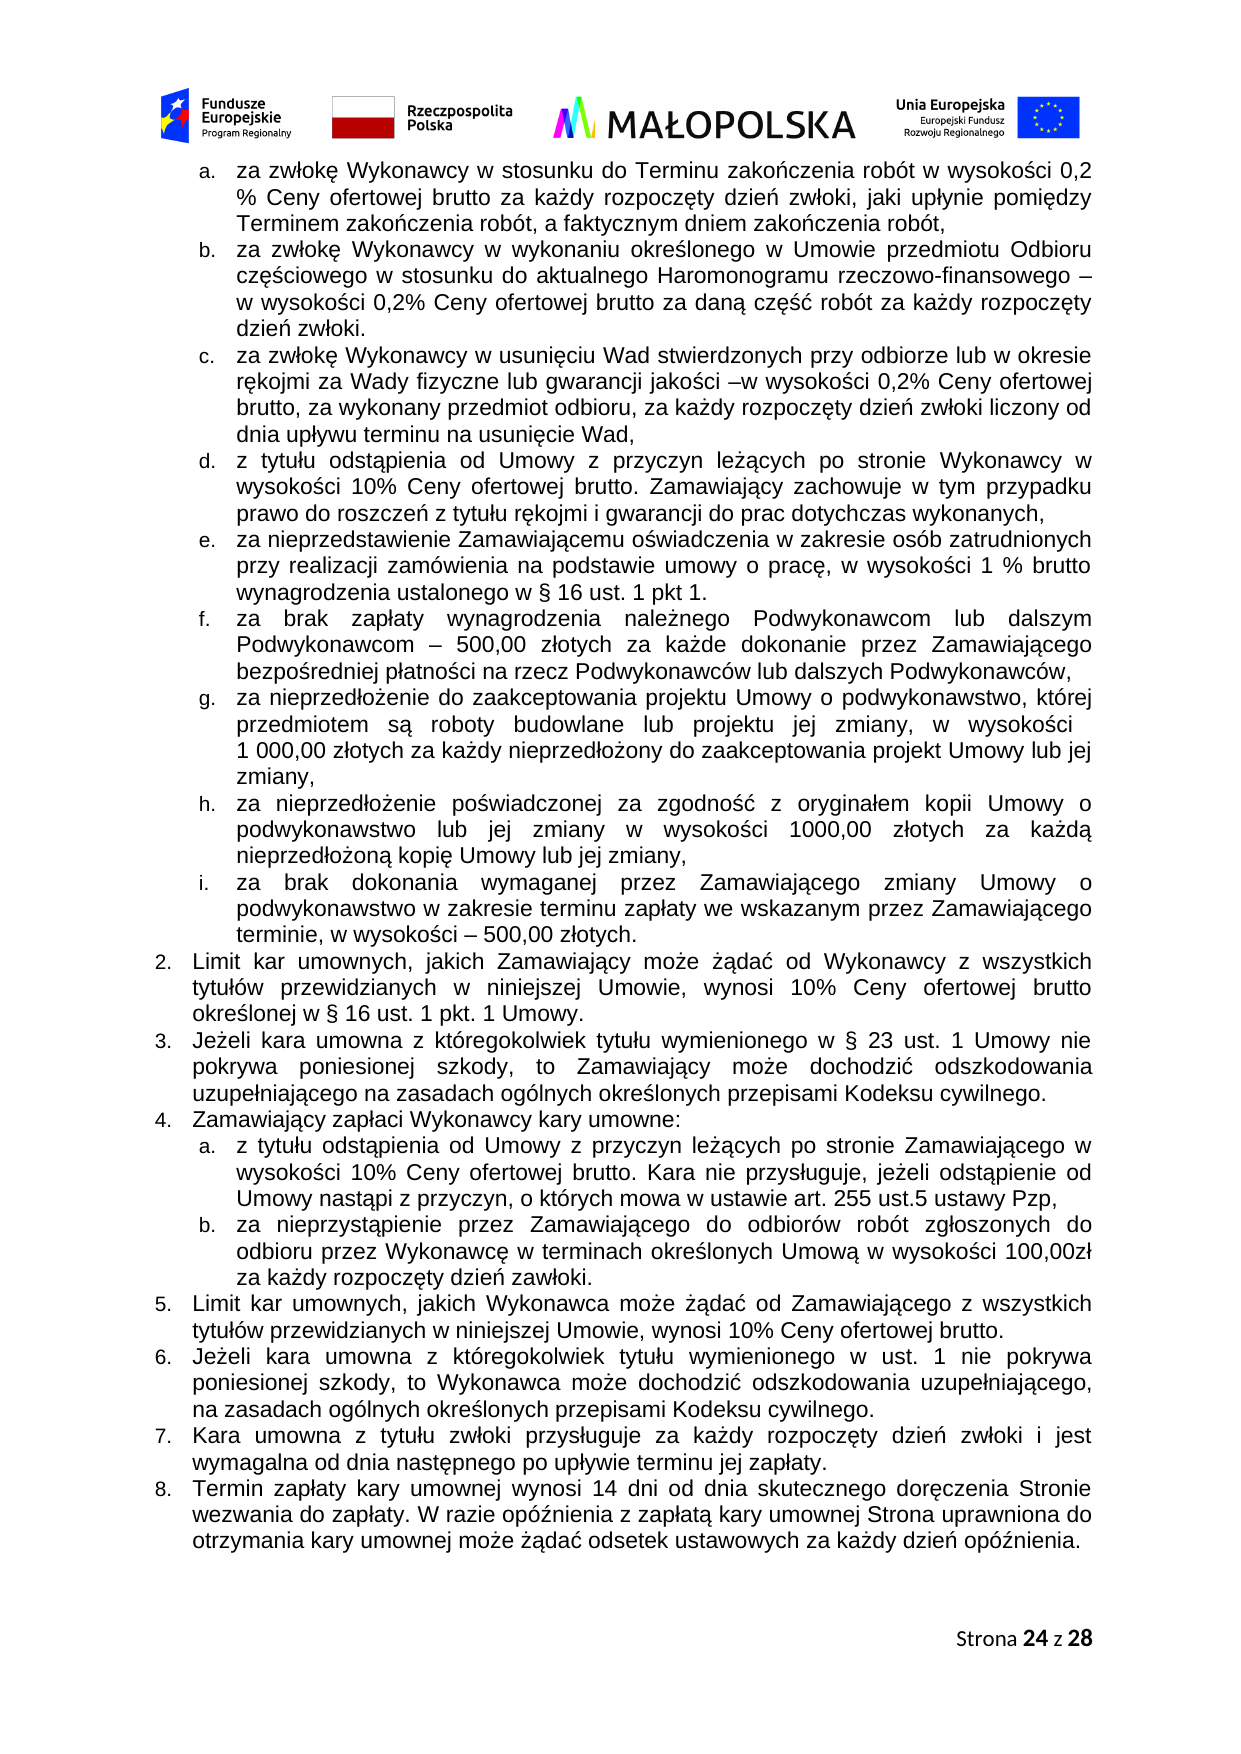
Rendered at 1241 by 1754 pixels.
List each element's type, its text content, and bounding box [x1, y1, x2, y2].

list za zwłokę Wykonawcy w wykonaniu określonego w Umowie przedmiotu Odbioru częściowego w stosunku do aktualnego Haromonogramu rzeczowo-finansowego – w wysokości 0,2% Ceny ofertowej brutto za daną część robót za każdy rozpoczęty dzień zwłoki. [199, 236, 1093, 342]
list za brak zapłaty wynagrodzenia należnego Podwykonawcom lub dalszym Podwykonawcom – 500,00 złotych za każde dokonanie przez Zamawiającego bezpośredniej płatności na rzecz Podwykonawców lub dalszych Podwykonawców, [199, 605, 1093, 684]
list Zamawiający zapłaci Wykonawcy kary umowne: [154, 1106, 1093, 1132]
list za nieprzedłożenie do zaakceptowania projektu Umowy o podwykonawstwo, której przedmiotem są roboty budowlane lub projektu jej zmiany, w wysokości 1 000,00 złotych za każdy nieprzedłożony do zaakceptowania projekt Umowy lub jej zmiany, [199, 684, 1093, 789]
list za nieprzedstawienie Zamawiającemu oświadczenia w zakresie osób zatrudnionych przy realizacji zamówienia na podstawie umowy o pracę, w wysokości 1 % brutto wynagrodzenia ustalonego w § 16 ust. 1 pkt 1. [199, 526, 1093, 605]
list z tytułu odstąpienia od Umowy z przyczyn leżących po stronie Wykonawcy w wysokości 10% Ceny ofertowej brutto. Zamawiający zachowuje w tym przypadku prawo do roszczeń z tytułu rękojmi i gwarancji do prac dotychczas wykonanych, [199, 447, 1093, 526]
list Jeżeli kara umowna z któregokolwiek tytułu wymienionego w § 23 ust. 1 Umowy nie pokrywa poniesionej szkody, to Zamawiający może dochodzić odszkodowania uzupełniającego na zasadach ogólnych określonych przepisami Kodeksu cywilnego. [154, 1027, 1093, 1106]
list za brak dokonania wymaganej przez Zamawiającego zmiany Umowy o podwykonawstwo w zakresie terminu zapłaty we wskazanym przez Zamawiającego terminie, w wysokości – 500,00 złotych. [199, 869, 1093, 948]
list Kara umowna z tytułu zwłoki przysługuje za każdy rozpoczęty dzień zwłoki i jest wymagalna od dnia następnego po upływie terminu jej zapłaty. [154, 1422, 1093, 1475]
picture [147, 73, 1093, 157]
list Termin zapłaty kary umownej wynosi 14 dni od dnia skutecznego doręczenia Stronie wezwania do zapłaty. W razie opóźnienia z zapłatą kary umownej Strona uprawniona do otrzymania kary umownej może żądać odsetek ustawowych za każdy dzień opóźnienia. [154, 1475, 1093, 1554]
list za nieprzystąpienie przez Zamawiającego do odbiorów robót zgłoszonych do odbioru przez Wykonawcę w terminach określonych Umową w wysokości 100,00zł za każdy rozpoczęty dzień zawłoki. [199, 1211, 1093, 1290]
list Jeżeli kara umowna z któregokolwiek tytułu wymienionego w ust. 1 nie pokrywa poniesionej szkody, to Wykonawca może dochodzić odszkodowania uzupełniającego, na zasadach ogólnych określonych przepisami Kodeksu cywilnego. [154, 1343, 1093, 1422]
list z tytułu odstąpienia od Umowy z przyczyn leżących po stronie Zamawiającego w wysokości 10% Ceny ofertowej brutto. Kara nie przysługuje, jeżeli odstąpienie od Umowy nastąpi z przyczyn, o których mowa w ustawie art. 255 ust.5 ustawy Pzp, [199, 1132, 1093, 1211]
list za zwłokę Wykonawcy w stosunku do Terminu zakończenia robót w wysokości 0,2 % Ceny ofertowej brutto za każdy rozpoczęty dzień zwłoki, jaki upłynie pomiędzy Terminem zakończenia robót, a faktycznym dniem zakończenia robót, [199, 157, 1093, 236]
list za nieprzedłożenie poświadczonej za zgodność z oryginałem kopii Umowy o podwykonawstwo lub jej zmiany w wysokości 1000,00 złotych za każdą nieprzedłożoną kopię Umowy lub jej zmiany, [199, 789, 1093, 869]
list Limit kar umownych, jakich Wykonawca może żądać od Zamawiającego z wszystkich tytułów przewidzianych w niniejszej Umowie, wynosi 10% Ceny ofertowej brutto. [154, 1290, 1093, 1343]
list za zwłokę Wykonawcy w usunięciu Wad stwierdzonych przy odbiorze lub w okresie rękojmi za Wady fizyczne lub gwarancji jakości –w wysokości 0,2% Ceny ofertowej brutto, za wykonany przedmiot odbioru, za każdy rozpoczęty dzień zwłoki liczony od dnia upływu terminu na usunięcie Wad, [199, 342, 1093, 447]
list Limit kar umownych, jakich Zamawiający może żądać od Wykonawcy z wszystkich tytułów przewidzianych w niniejszej Umowie, wynosi 10% Ceny ofertowej brutto określonej w § 16 ust. 1 pkt. 1 Umowy. [154, 948, 1093, 1027]
